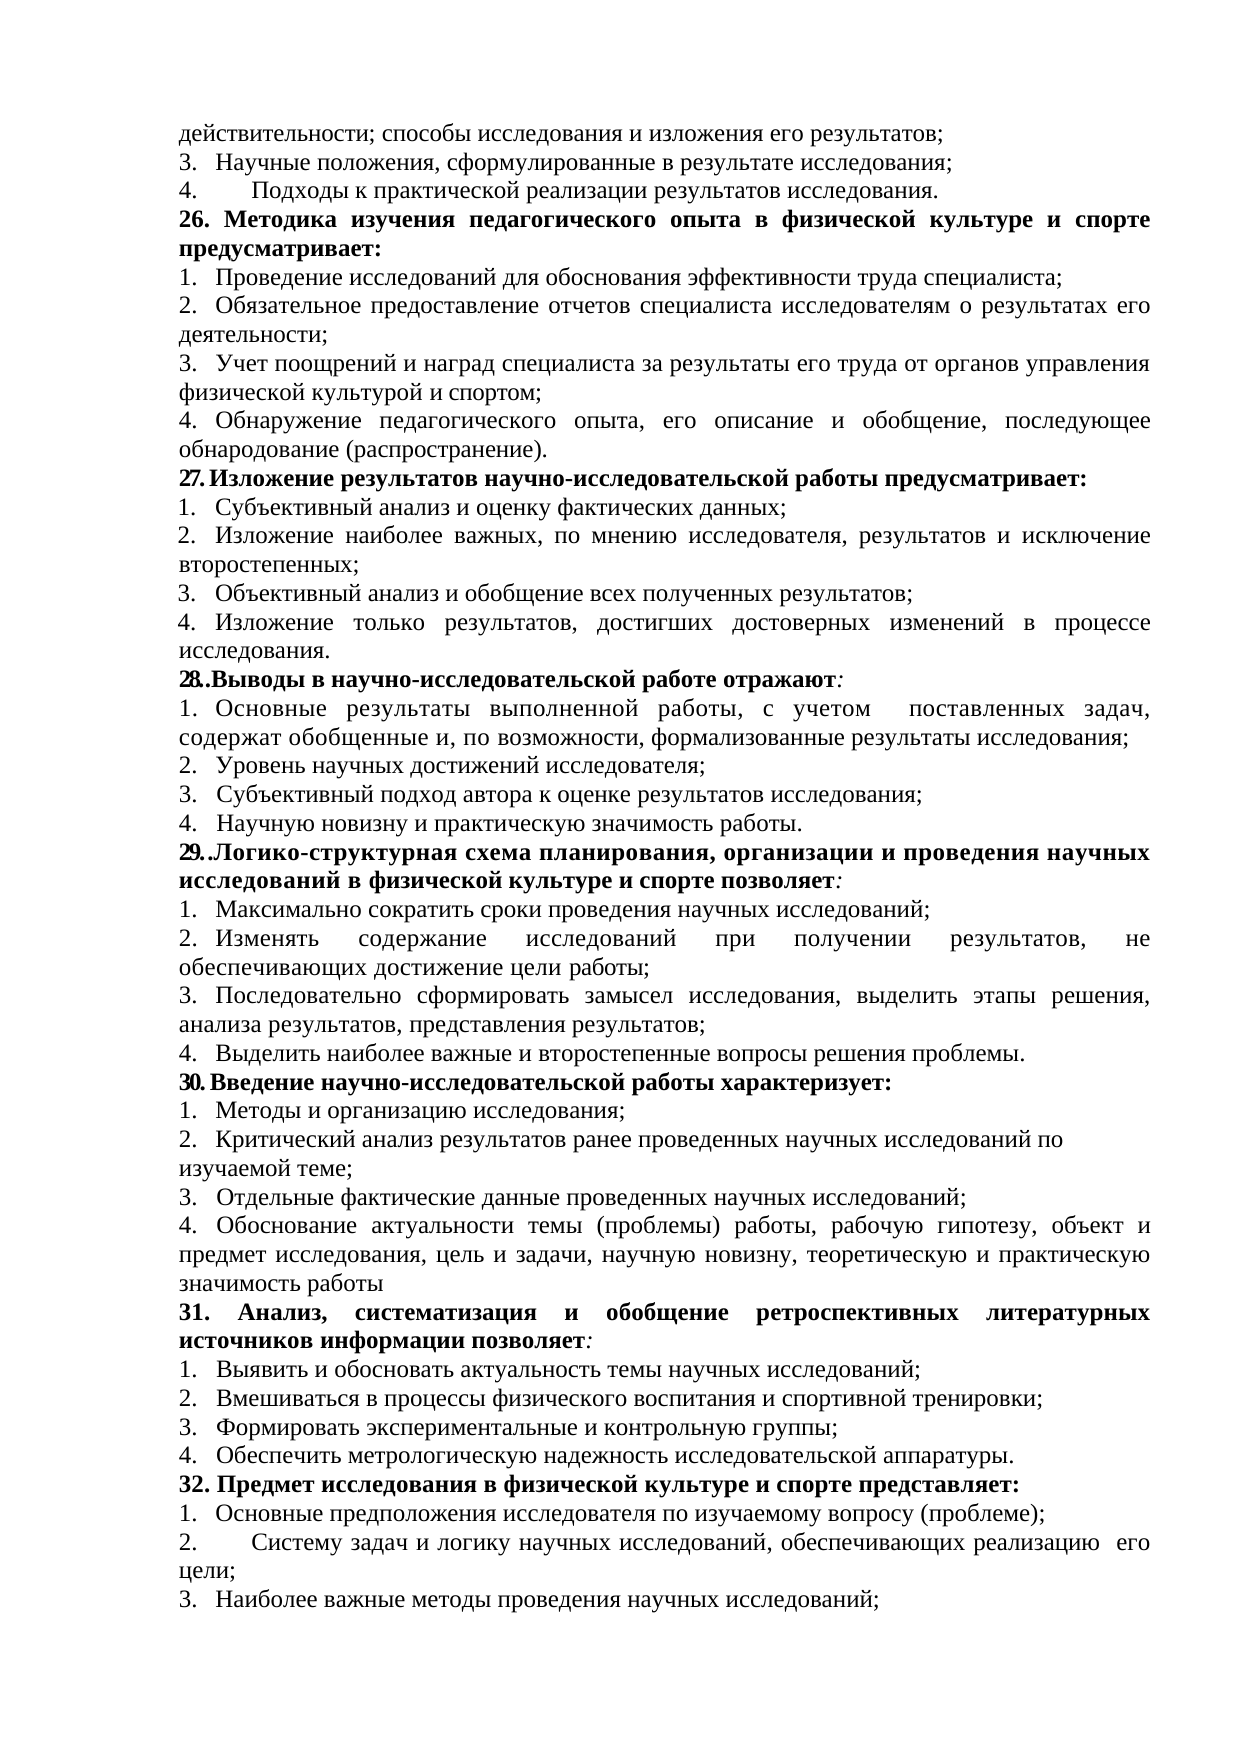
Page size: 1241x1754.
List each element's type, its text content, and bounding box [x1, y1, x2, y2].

list Учет поощрений и наград специалиста за результаты его труда от органов управления физической культурой и спортом; [179, 348, 1152, 406]
list Максимально сократить сроки проведения научных исследований; [179, 894, 1152, 923]
list Научную новизну и практическую значимость работы. [179, 808, 1152, 837]
text 31. Анализ, систематизация и обобщение ретроспективных литературных источников информации позволяет: [179, 1297, 1152, 1354]
text 32. Предмет исследования в физической культуре и спорте представляет: [179, 1469, 1152, 1498]
list Субъективный анализ и оценку фактических данных; [177, 492, 1152, 521]
list Выделить наиболее важные и второстепенные вопросы решения проблемы. [179, 1038, 1152, 1067]
list Проведение исследований для обоснования эффективности труда специалиста; [179, 262, 1152, 291]
list Основные предположения исследователя по изучаемому вопросу (проблеме); [179, 1498, 1152, 1527]
list Обязательное предоставление отчетов специалиста исследователям о результатах его деятельности; [179, 291, 1152, 348]
list Выявить и обосновать актуальность темы научных исследований; [179, 1354, 1152, 1383]
list Обеспечить метрологическую надежность исследовательской аппаратуры. [179, 1441, 1152, 1469]
text 29. .Логико-структурная схема планирования, организации и проведения научных исследований в физической культуре и спорте позволяет: [179, 837, 1152, 894]
list Изменять содержание исследований при получении результатов, не обеспечивающих достижение цели работы; [179, 923, 1152, 981]
text 30. Введение научно-исследовательской работы характеризует: [179, 1067, 1152, 1096]
list Наиболее важные методы проведения научных исследований; [179, 1584, 1152, 1613]
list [179, 118, 1152, 147]
list Обоснование актуальности темы (проблемы) работы, рабочую гипотезу, объект и предмет исследования, цель и задачи, научную новизну, теоретическую и практическую значимость работы [179, 1211, 1152, 1297]
list Формировать экспериментальные и контрольную группы; [179, 1412, 1152, 1441]
list Критический анализ результатов ранее проведенных научных исследований по изучаемой теме; [179, 1124, 1152, 1182]
list Последовательно сформировать замысел исследования, выделить этапы решения, анализа результатов, представления результатов; [179, 981, 1152, 1038]
list Отдельные фактические данные проведенных научных исследований; [179, 1182, 1152, 1211]
list Объективный анализ и обобщение всех полученных результатов; [177, 578, 1152, 607]
list Изложение наиболее важных, по мнению исследователя, результатов и исключение второстепенных; [177, 521, 1152, 578]
list Систему задач и логику научных исследований, обеспечивающих реализацию его цели; [179, 1527, 1152, 1584]
list Методы и организацию исследования; [179, 1096, 1152, 1124]
list Изложение только результатов, достигших достоверных изменений в процессе исследования. [177, 607, 1152, 664]
list Подходы к практической реализации результатов исследования. [179, 176, 1152, 204]
text 28. .Выводы в научно-исследовательской работе отражают: [179, 664, 1152, 693]
text 27. Изложение результатов научно-исследовательской работы предусматривает: [179, 463, 1152, 492]
text 26. Методика изучения педагогического опыта в физической культуре и спорте предусматривает: [179, 204, 1152, 262]
list Вмешиваться в процессы физического воспитания и спортивной тренировки; [179, 1383, 1152, 1412]
list Уровень научных достижений исследователя; [179, 751, 1152, 779]
list Субъективный подход автора к оценке результатов исследования; [179, 779, 1152, 808]
list Обнаружение педагогического опыта, его описание и обобщение, последующее обнародование (распространение). [179, 406, 1152, 463]
list Научные положения, сформулированные в результате исследования; [179, 147, 1152, 176]
list Основные результаты выполненной работы, с учетом поставленных задач, содержат обобщенные и, по возможности, формализованные результаты исследования; [179, 693, 1152, 751]
